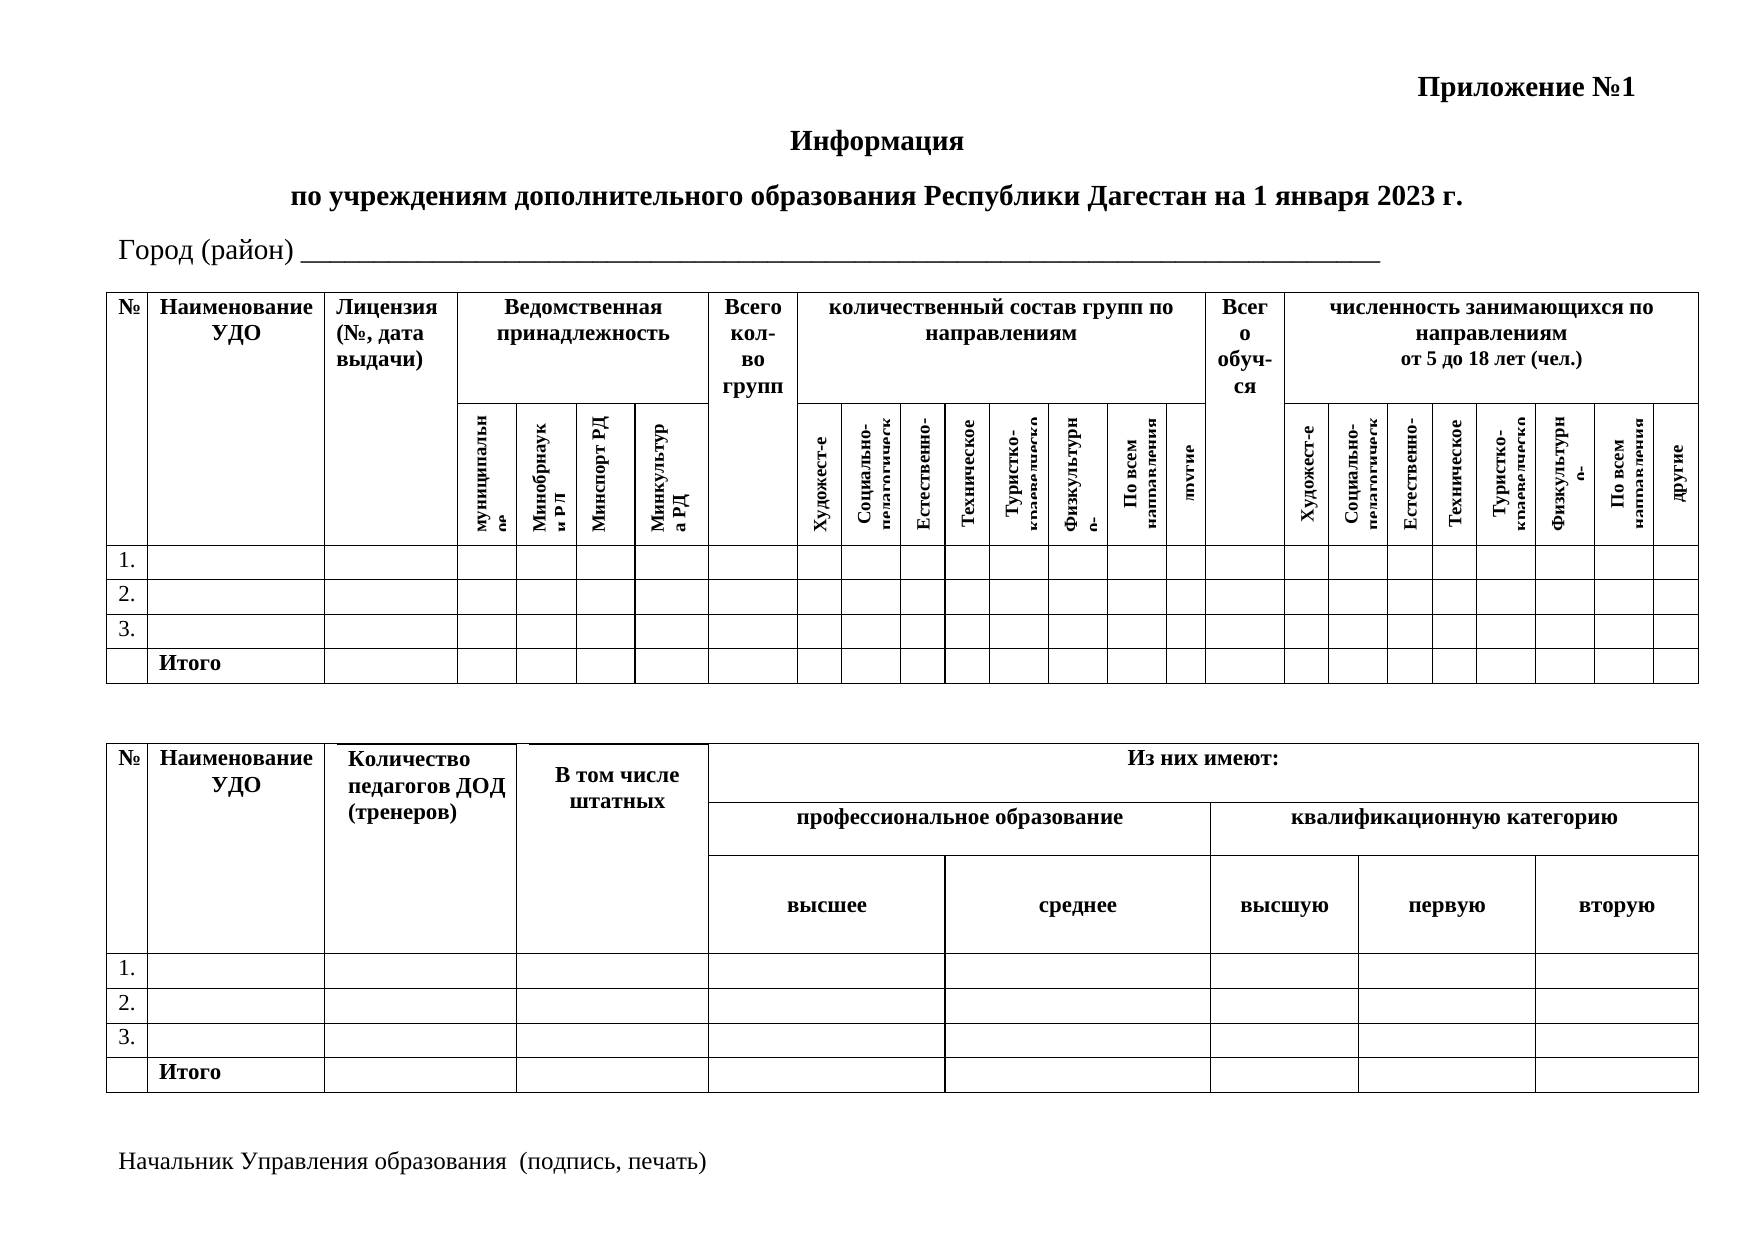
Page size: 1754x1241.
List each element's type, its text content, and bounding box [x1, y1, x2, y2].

table_cell [1206, 580, 1284, 614]
table_cell [1285, 649, 1328, 683]
table_cell [1595, 580, 1653, 614]
table_cell [842, 580, 900, 614]
table_cell 3. [107, 1024, 147, 1057]
table_cell Туристко-краеведческое [1477, 404, 1535, 544]
table_cell [577, 649, 634, 683]
table_cell [1049, 580, 1107, 614]
table_cell [636, 546, 708, 579]
table_cell [577, 546, 634, 579]
table_header № [107, 293, 147, 544]
table_cell [1049, 649, 1107, 683]
table_cell [1206, 546, 1284, 579]
table_cell первую [1359, 856, 1535, 953]
table_cell [990, 615, 1048, 648]
table_cell [709, 989, 944, 1022]
table_cell [148, 580, 324, 614]
table_cell [1388, 580, 1432, 614]
table_cell [325, 954, 516, 988]
table_cell Художест-е [1285, 404, 1328, 544]
table_cell среднее [946, 856, 1210, 953]
table_header Из них имеют: [709, 744, 1698, 802]
table_cell [517, 649, 576, 683]
table_cell Социально-педагогическое [842, 404, 900, 544]
table_cell 2. [107, 989, 147, 1022]
table_cell [946, 1058, 1210, 1092]
table_cell [325, 1058, 516, 1092]
table_cell 1. [107, 954, 147, 988]
table_cell [798, 649, 841, 683]
text по учреждениям дополнительного образования Республики Дагестан на 1 января 2023 г. [118, 178, 1636, 211]
table_cell [990, 580, 1048, 614]
table_cell Минспорт РД [577, 404, 634, 544]
table_cell [517, 954, 708, 988]
table_cell [798, 615, 841, 648]
table_cell [709, 580, 797, 614]
text Информация [118, 123, 1636, 157]
table_cell [1108, 546, 1166, 579]
table_cell [1329, 546, 1387, 579]
table_cell [1477, 649, 1535, 683]
table_cell [1536, 649, 1594, 683]
text Начальник Управления образования (подпись, печать) [118, 1146, 1636, 1175]
table_cell [842, 649, 900, 683]
text Город (район) __________________________________________________________________________ [118, 232, 1636, 266]
table_cell [946, 546, 989, 579]
table_cell 1. [107, 546, 147, 579]
table_cell [1595, 546, 1653, 579]
table_cell Туристко-краеведческое [990, 404, 1048, 544]
table_cell [517, 1024, 708, 1057]
table_cell [901, 546, 944, 579]
table_cell [1433, 649, 1476, 683]
table_cell [1388, 615, 1432, 648]
table_cell [148, 1024, 324, 1057]
table_cell [148, 954, 324, 988]
table_cell [946, 989, 1210, 1022]
table_cell Минкультура РД [636, 404, 708, 544]
table_cell [842, 546, 900, 579]
table_cell Физкультурно-Спортивное [1049, 404, 1107, 544]
table_cell [1477, 546, 1535, 579]
table_cell другие [1167, 404, 1205, 544]
table_cell [946, 954, 1210, 988]
table_cell [798, 580, 841, 614]
table_cell [636, 580, 708, 614]
table_cell [517, 615, 576, 648]
table_header Лицензия (№, дата выдачи) [325, 293, 457, 544]
table_cell Социально-педагогическое [1329, 404, 1387, 544]
table_header Всего кол-во групп [709, 293, 797, 544]
table_cell [325, 989, 516, 1022]
table_cell [325, 615, 457, 648]
table_cell Физкультурно-Спортивное [1536, 404, 1594, 544]
table_cell квалификационную категорию [1211, 803, 1698, 855]
table_cell [1536, 1024, 1698, 1057]
table_cell другие [1654, 404, 1698, 544]
table_cell [798, 546, 841, 579]
table_cell [517, 580, 576, 614]
table_cell [517, 1058, 708, 1092]
table_cell [1108, 615, 1166, 648]
table_cell [325, 1024, 516, 1057]
table_cell [636, 649, 708, 683]
table_cell [1536, 546, 1594, 579]
table_cell [577, 580, 634, 614]
table_cell [1211, 954, 1358, 988]
table_cell [1536, 954, 1698, 988]
table_cell высшее [709, 856, 944, 953]
table_cell [1285, 580, 1328, 614]
table_cell [1359, 989, 1535, 1022]
text Приложение №1 [118, 69, 1636, 103]
table_cell Художест-е [798, 404, 841, 544]
table_cell [1359, 1058, 1535, 1092]
table_cell [148, 615, 324, 648]
table_cell [577, 615, 634, 648]
table_cell [1536, 580, 1594, 614]
table_cell [1329, 615, 1387, 648]
table_cell 2. [107, 580, 147, 614]
table_cell [1211, 1058, 1358, 1092]
table_cell Естественно-научное [1388, 404, 1432, 544]
table_cell [325, 546, 457, 579]
table_cell [1654, 649, 1698, 683]
table_cell [709, 954, 944, 988]
table_cell [1206, 649, 1284, 683]
table_cell [901, 615, 944, 648]
table_header Наименование УДО [148, 293, 324, 544]
table_header Всего обуч-ся [1206, 293, 1284, 544]
table_cell [1477, 580, 1535, 614]
table_cell [107, 1058, 147, 1092]
table_cell [1167, 580, 1205, 614]
table_cell Минобрнауки РД [517, 404, 576, 544]
table_cell [1359, 954, 1535, 988]
table_cell [1433, 615, 1476, 648]
table_cell муниципальное [458, 404, 516, 544]
table_header численность занимающихся по направлениям от 5 до 18 лет (чел.) [1285, 293, 1698, 403]
table_cell [990, 649, 1048, 683]
table_cell [325, 649, 457, 683]
table_cell [709, 1024, 944, 1057]
table_header № [107, 744, 147, 953]
table_cell [1359, 1024, 1535, 1057]
table_cell [458, 649, 516, 683]
table_cell [842, 615, 900, 648]
table_cell [946, 649, 989, 683]
table_cell [1654, 615, 1698, 648]
table_cell [1536, 615, 1594, 648]
table_cell [709, 649, 797, 683]
table_cell [946, 1024, 1210, 1057]
table_cell По всем направлениям [1108, 404, 1166, 544]
table_cell Техническое [1433, 404, 1476, 544]
table_cell [1477, 615, 1535, 648]
table_cell [946, 615, 989, 648]
table_cell [1285, 615, 1328, 648]
table_cell [1536, 1058, 1698, 1092]
table_cell [1329, 580, 1387, 614]
table_cell [990, 546, 1048, 579]
table_cell Итого [148, 1058, 324, 1092]
table_cell [1167, 649, 1205, 683]
table_header [325, 744, 516, 953]
table_cell [1433, 546, 1476, 579]
table_cell [1206, 615, 1284, 648]
table_cell профессиональное образование [709, 803, 1210, 855]
table_cell [1108, 580, 1166, 614]
table_cell вторую [1536, 856, 1698, 953]
table_cell [458, 580, 516, 614]
table_cell [1285, 546, 1328, 579]
table_cell [1595, 649, 1653, 683]
table_cell [1388, 546, 1432, 579]
table_cell [325, 580, 457, 614]
table_cell [1108, 649, 1166, 683]
table_header [517, 744, 708, 953]
table_cell Итого [148, 649, 324, 683]
table_cell [1167, 546, 1205, 579]
table_cell [1433, 580, 1476, 614]
table_cell [1654, 546, 1698, 579]
table_cell [458, 615, 516, 648]
table_cell Естественно-научное [901, 404, 944, 544]
table_cell [107, 649, 147, 683]
table_cell 3. [107, 615, 147, 648]
table_cell По всем направлениям [1595, 404, 1653, 544]
table_cell [517, 989, 708, 1022]
table_cell [1595, 615, 1653, 648]
table_cell [946, 580, 989, 614]
table_header Ведомственная принадлежность [458, 293, 708, 403]
table_header Наименование УДО [148, 744, 324, 953]
table_cell [1388, 649, 1432, 683]
table_cell высшую [1211, 856, 1358, 953]
table_cell [517, 546, 576, 579]
table_cell [1536, 989, 1698, 1022]
table_header количественный состав групп по направлениям [798, 293, 1205, 403]
table_cell [709, 615, 797, 648]
table_cell [1049, 615, 1107, 648]
table_cell [1049, 546, 1107, 579]
table_cell [901, 649, 944, 683]
table_cell [1654, 580, 1698, 614]
table_cell [1167, 615, 1205, 648]
table_cell [1329, 649, 1387, 683]
table_cell [709, 546, 797, 579]
table_cell [148, 546, 324, 579]
table_cell [901, 580, 944, 614]
table_cell Техническое [946, 404, 989, 544]
table_cell [636, 615, 708, 648]
table_cell [148, 989, 324, 1022]
table_cell [1211, 989, 1358, 1022]
table_cell [458, 546, 516, 579]
table_cell [1211, 1024, 1358, 1057]
table_cell [709, 1058, 944, 1092]
